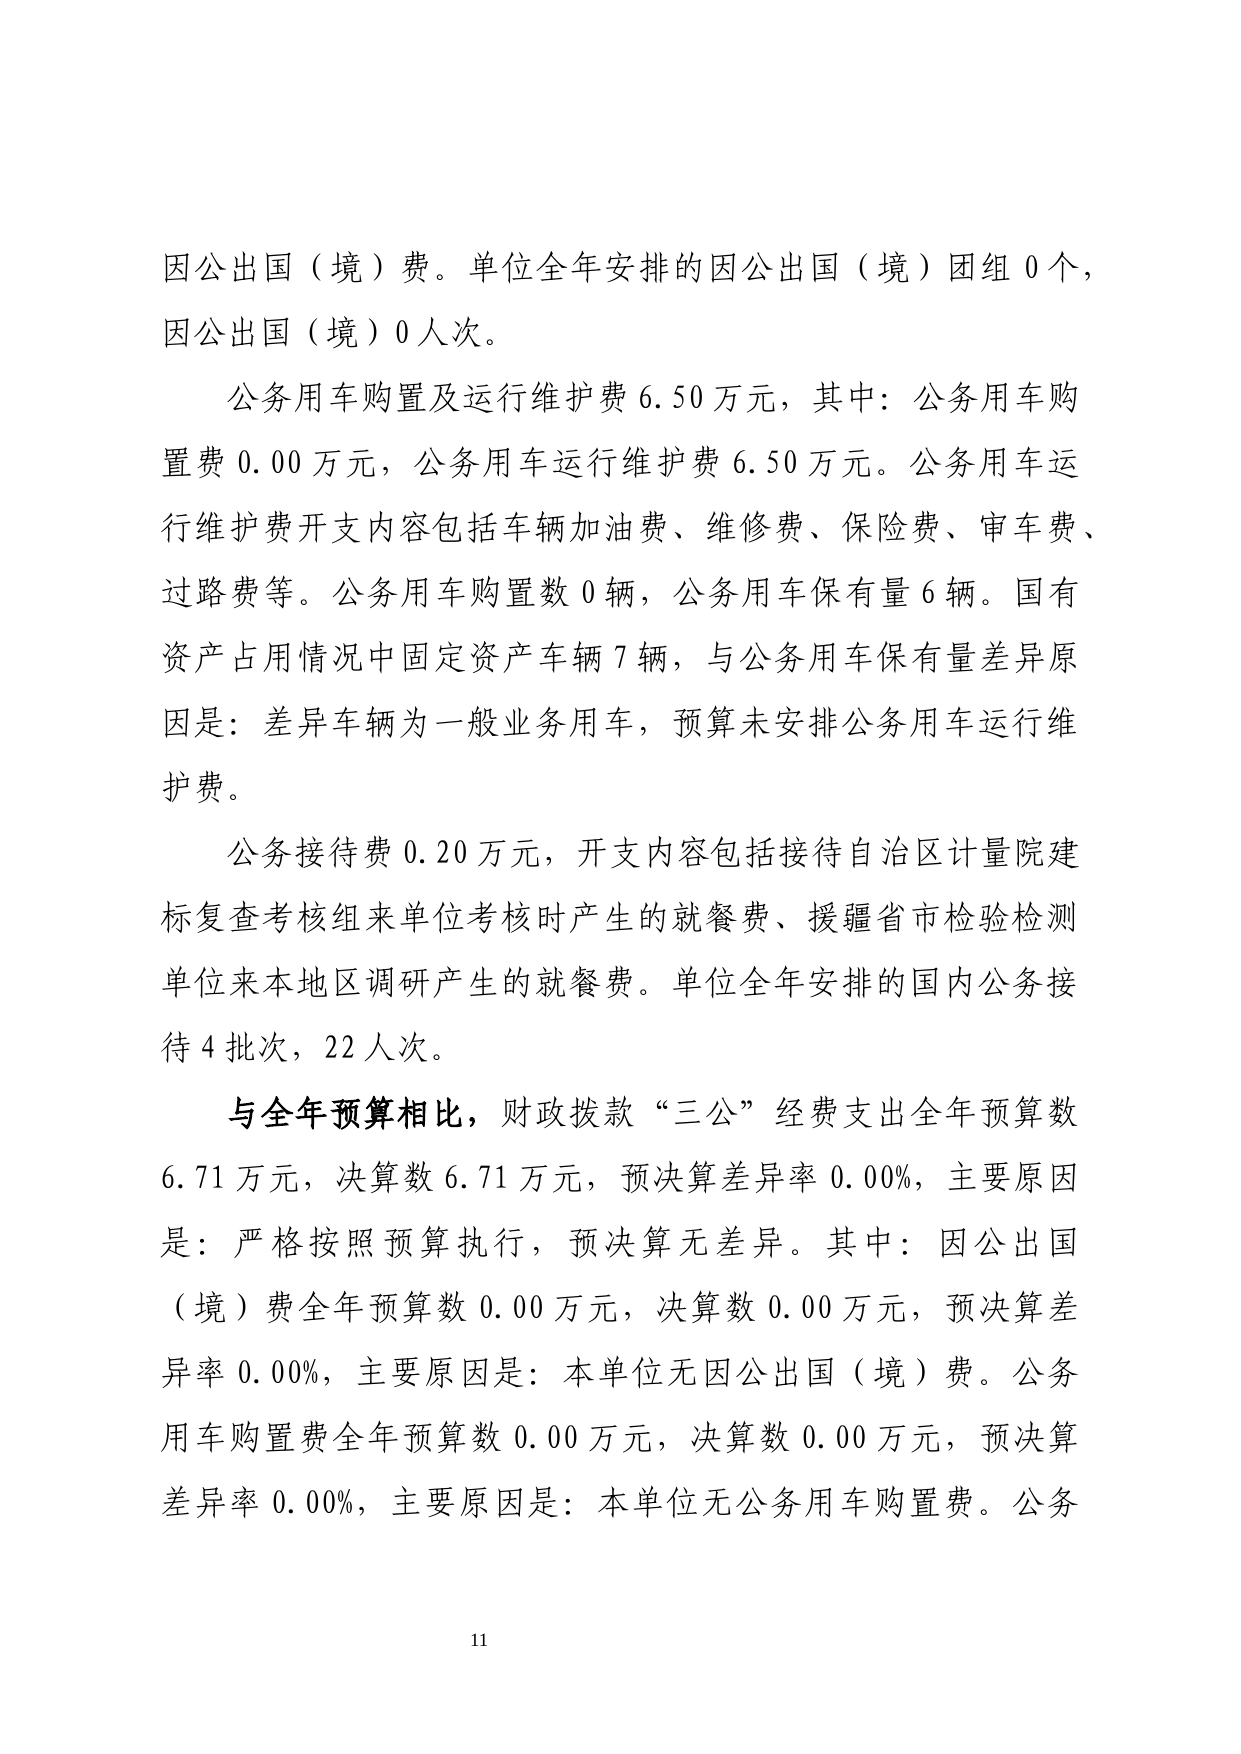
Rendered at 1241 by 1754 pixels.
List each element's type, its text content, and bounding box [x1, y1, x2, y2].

text 公务用车购置及运行维护费6.50万元，其中：公务用车购置费0.00万元，公务用车运行维护费6.50万元。公务用车运行维护费开支内容包括车辆加油费、维修费、保险费、审车费、过路费等。公务用车购置数0辆，公务用车保有量6辆。国有资产占用情况中固定资产车辆7辆，与公务用车保有量差异原因是：差异车辆为一般业务用车，预算未安排公务用车运行维护费。 [159, 363, 1081, 818]
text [159, 1078, 1081, 1533]
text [159, 233, 1081, 363]
text 公务接待费0.20万元，开支内容包括接待自治区计量院建标复查考核组来单位考核时产生的就餐费、援疆省市检验检测单位来本地区调研产生的就餐费。单位全年安排的国内公务接待4批次，22人次。 [159, 818, 1081, 1078]
